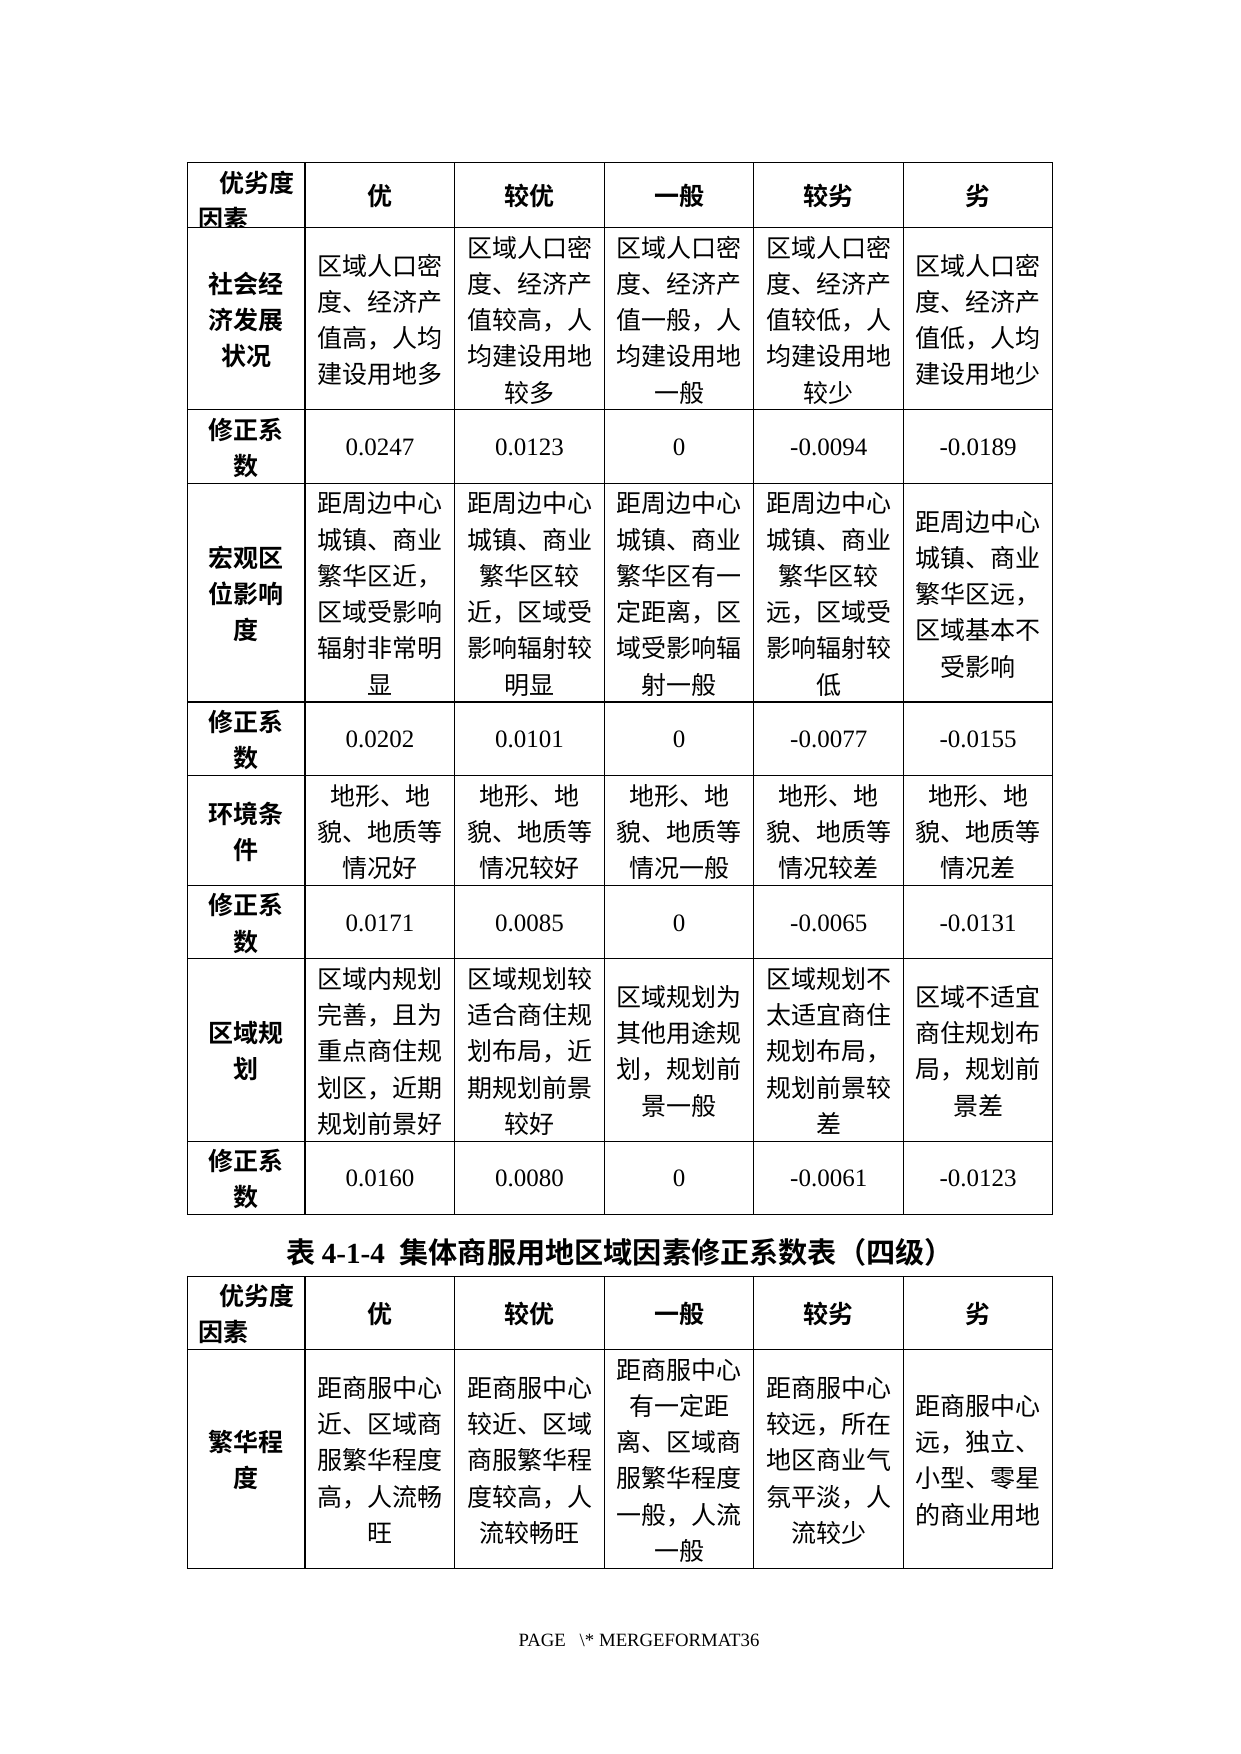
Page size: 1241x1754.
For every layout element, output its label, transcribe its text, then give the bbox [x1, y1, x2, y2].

table_cell 区域人口密度、经济产值较高，人均建设用地较多 [455, 228, 604, 409]
table_cell 距商服中心较远，所在地区商业气氛平淡，人流较少 [754, 1350, 903, 1568]
table_cell 区域规划不太适宜商住规划布局，规划前景较差 [754, 959, 903, 1141]
table_cell -0.0077 [754, 703, 903, 775]
table_cell -0.0065 [754, 886, 903, 958]
table_header 较劣 [754, 163, 903, 227]
table_cell -0.0189 [904, 410, 1052, 483]
table_header 较劣 [754, 1277, 903, 1349]
table_cell 0.0101 [455, 703, 604, 775]
table_cell 环境条件 [188, 776, 304, 885]
table_cell 地形、地貌、地质等情况一般 [605, 776, 753, 885]
table_cell 宏观区位影响度 [188, 484, 304, 701]
table_cell 地形、地貌、地质等情况较差 [754, 776, 903, 885]
table_cell 修正系数 [188, 703, 304, 775]
table_cell 0.0247 [306, 410, 454, 483]
table_header 一般 [605, 163, 753, 227]
table_cell 区域内规划完善，且为重点商住规划区，近期规划前景好 [306, 959, 454, 1141]
table_cell -0.0123 [904, 1142, 1052, 1214]
table_header 优劣度 因素 [188, 1277, 304, 1349]
table_header 一般 [605, 1277, 753, 1349]
table_cell 区域人口密度、经济产值高，人均建设用地多 [306, 228, 454, 409]
table_cell 0.0080 [455, 1142, 604, 1214]
table_cell 区域不适宜商住规划布局，规划前景差 [904, 959, 1052, 1141]
table_cell 修正系数 [188, 1142, 304, 1214]
table_cell 距周边中心城镇、商业繁华区较远，区域受影响辐射较低 [754, 484, 903, 701]
table_cell 0.0171 [306, 886, 454, 958]
table_cell 0 [605, 410, 753, 483]
table_cell 区域规划较适合商住规划布局，近期规划前景较好 [455, 959, 604, 1141]
table_cell 距周边中心城镇、商业繁华区有一定距离，区域受影响辐射一般 [605, 484, 753, 701]
table_cell 距商服中心远，独立、小型、零星的商业用地 [904, 1350, 1052, 1568]
table_cell 距周边中心城镇、商业繁华区较近，区域受影响辐射较明显 [455, 484, 604, 701]
table_cell 距周边中心城镇、商业繁华区近，区域受影响辐射非常明显 [306, 484, 454, 701]
table_header 较优 [455, 1277, 604, 1349]
table_cell 距商服中心较近、区域商服繁华程度较高，人流较畅旺 [455, 1350, 604, 1568]
table_cell 区域规划 [188, 959, 304, 1141]
table_header 劣 [904, 163, 1052, 227]
table_cell 0 [605, 1142, 753, 1214]
table_cell 0.0202 [306, 703, 454, 775]
table_header 较优 [455, 163, 604, 227]
table_cell -0.0131 [904, 886, 1052, 958]
text 表4-1-4 集体商服用地区域因素修正系数表（四级） [187, 1215, 1053, 1276]
table_cell 距商服中心近、区域商服繁华程度高，人流畅旺 [306, 1350, 454, 1568]
table_header 优 [306, 163, 454, 227]
table_cell 距商服中心有一定距离、区域商服繁华程度一般，人流一般 [605, 1350, 753, 1568]
table_cell -0.0061 [754, 1142, 903, 1214]
table_header 劣 [904, 1277, 1052, 1349]
table_cell 0.0160 [306, 1142, 454, 1214]
table_cell 地形、地貌、地质等情况较好 [455, 776, 604, 885]
table_cell -0.0094 [754, 410, 903, 483]
table_cell 0 [605, 703, 753, 775]
table_cell 0 [605, 886, 753, 958]
table_cell 0.0085 [455, 886, 604, 958]
table_cell 0.0123 [455, 410, 604, 483]
table_cell 区域规划为其他用途规划，规划前景一般 [605, 959, 753, 1141]
table_cell 区域人口密度、经济产值一般，人均建设用地一般 [605, 228, 753, 409]
table_cell 地形、地貌、地质等情况差 [904, 776, 1052, 885]
table_cell 繁华程度 [188, 1350, 304, 1568]
table_cell 修正系数 [188, 410, 304, 483]
table_cell -0.0155 [904, 703, 1052, 775]
table_cell 社会经济发展状况 [188, 228, 304, 409]
table_cell 距周边中心城镇、商业繁华区远，区域基本不受影响 [904, 484, 1052, 701]
table_header 优劣度 因素 [188, 163, 304, 227]
table_header 优 [306, 1277, 454, 1349]
table_cell 修正系数 [188, 886, 304, 958]
table_cell 区域人口密度、经济产值低，人均建设用地少 [904, 228, 1052, 409]
table_cell 区域人口密度、经济产值较低，人均建设用地较少 [754, 228, 903, 409]
table_cell 地形、地貌、地质等情况好 [306, 776, 454, 885]
